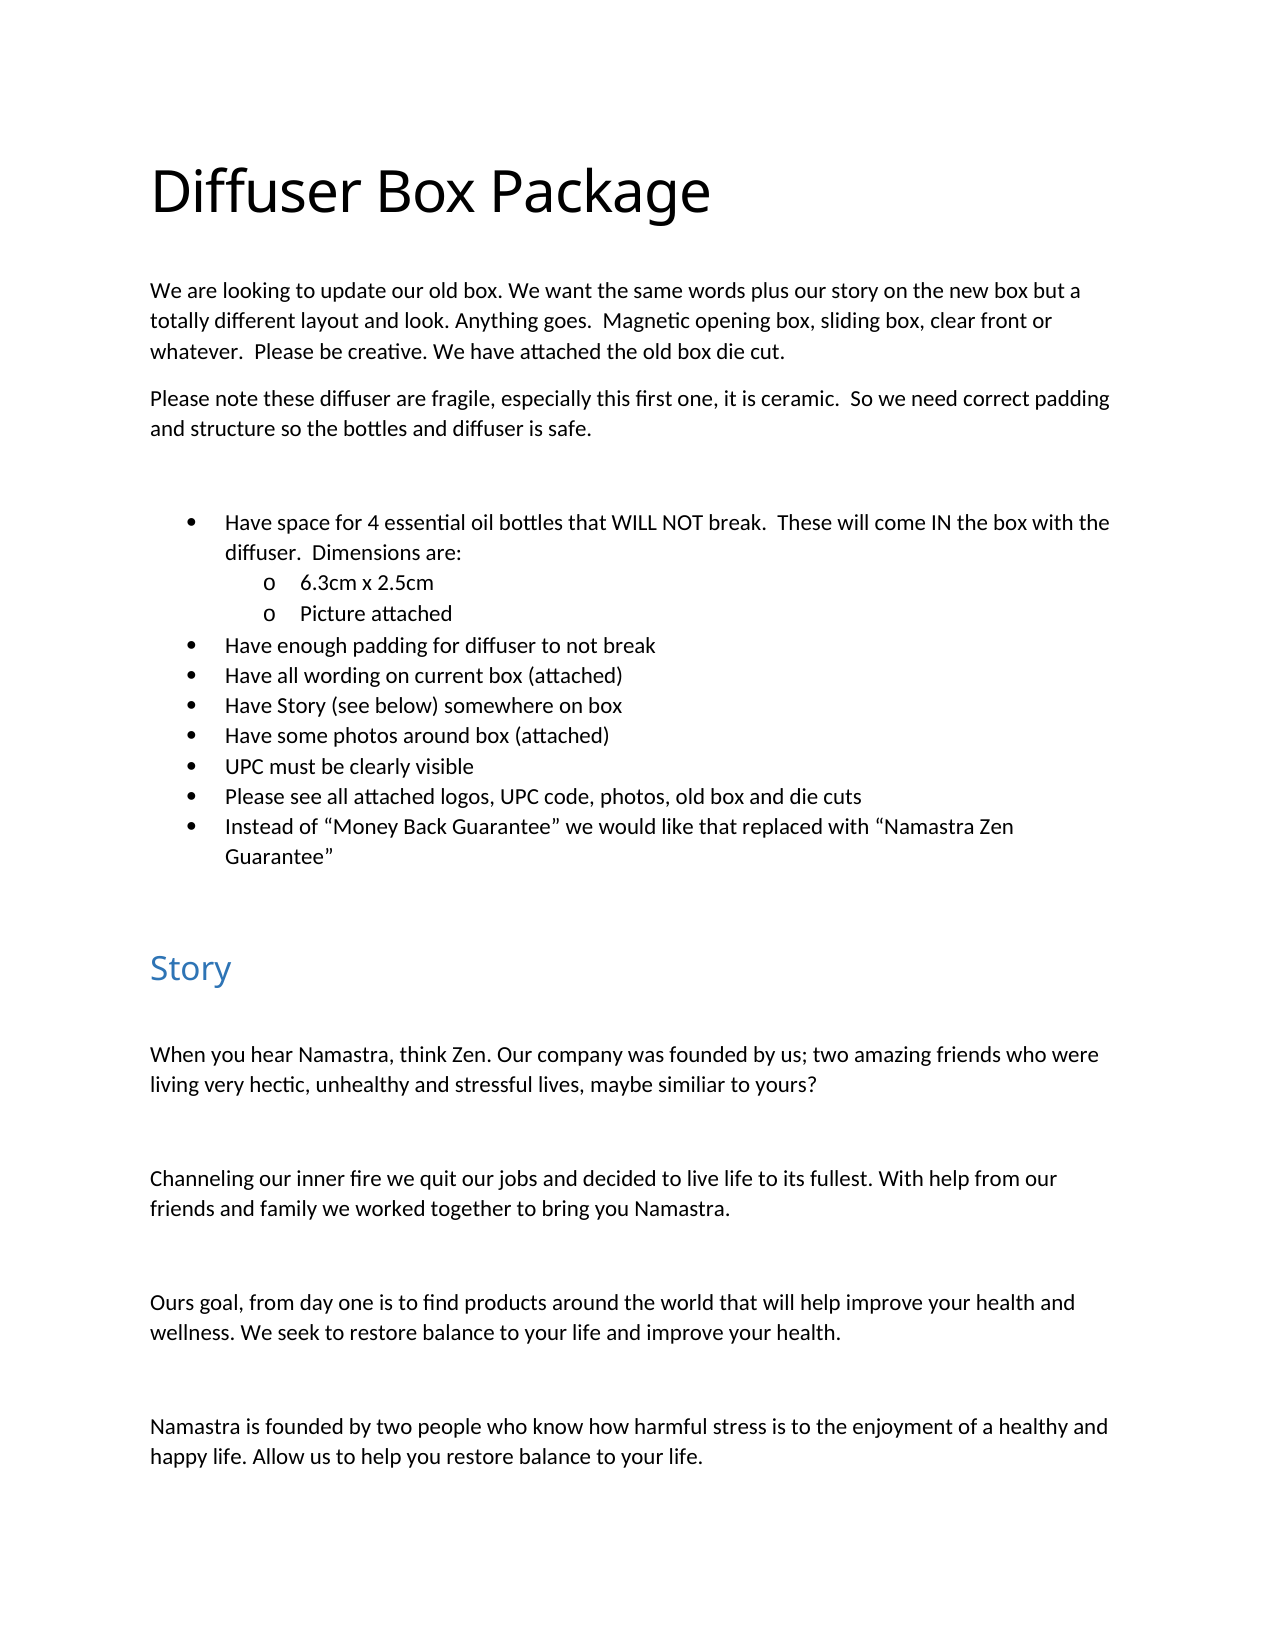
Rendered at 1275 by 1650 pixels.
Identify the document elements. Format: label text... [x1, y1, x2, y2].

list 6.3cm x 2.5cm [262, 568, 1125, 597]
list Have space for 4 essential oil bottles that WILL NOT break. These will come IN the box with the diffuser. Dimensions are: [187, 508, 1125, 566]
text Channeling our inner fire we quit our jobs and decided to live life to its fullest. With help from our friends and family we worked together to bring you Namastra. [150, 1164, 1125, 1222]
list UPC must be clearly visible [187, 752, 1125, 780]
list Please see all attached logos, UPC code, photos, old box and die cuts [187, 782, 1125, 810]
subtitle Story [150, 944, 1125, 990]
text Please note these diffuser are fragile, especially this first one, it is ceramic. So we need correct padding and structure so the bottles and diffuser is safe. [150, 384, 1125, 442]
list Have Story (see below) somewhere on box [187, 691, 1125, 719]
text Namastra is founded by two people who know how harmful stress is to the enjoyment of a healthy and happy life. Allow us to help you restore balance to your life. [150, 1412, 1125, 1470]
list Have all wording on current box (attached) [187, 661, 1125, 689]
list Instead of “Money Back Guarantee” we would like that replaced with “Namastra Zen Guarantee” [187, 812, 1125, 870]
list Have enough padding for diffuser to not break [187, 631, 1125, 659]
text When you hear Namastra, think Zen. Our company was founded by us; two amazing friends who were living very hectic, unhealthy and stressful lives, maybe similiar to yours? [150, 1040, 1125, 1098]
title Diffuser Box Package [150, 150, 1125, 229]
text We are looking to update our old box. We want the same words plus our story on the new box but a totally different layout and look. Anything goes. Magnetic opening box, sliding box, clear front or whatever. Please be creative. We have attached the old box die cut. [150, 276, 1125, 365]
list Picture attached [262, 599, 1125, 629]
text Ours goal, from day one is to find products around the world that will help improve your health and wellness. We seek to restore balance to your life and improve your health. [150, 1288, 1125, 1346]
list Have some photos around box (attached) [187, 722, 1125, 749]
